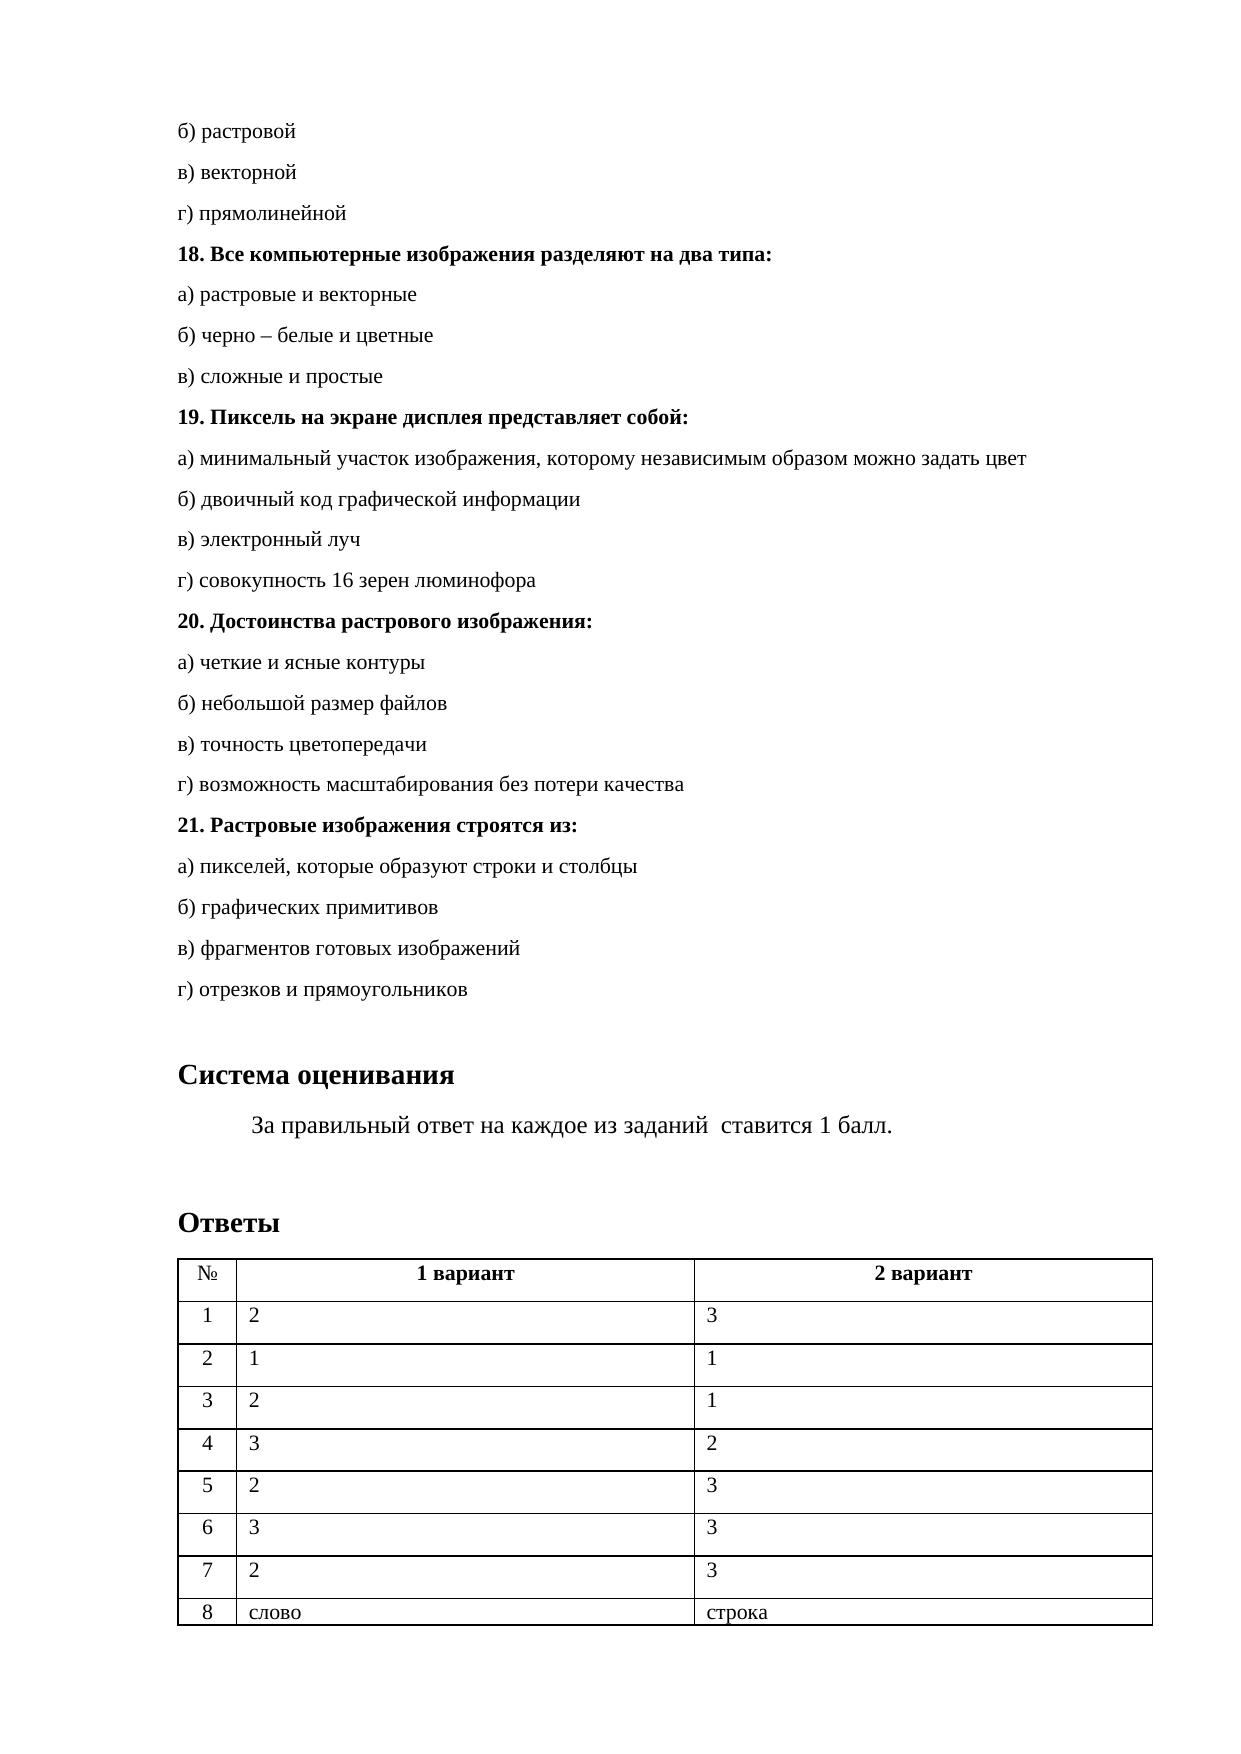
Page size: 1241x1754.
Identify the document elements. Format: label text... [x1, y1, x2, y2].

text 19. Пиксель на экране дисплея представляет собой: [177, 404, 1152, 429]
text За правильный ответ на каждое из заданий ставится 1 балл. [177, 1110, 1152, 1139]
table_cell 3 [237, 1514, 694, 1555]
table_cell 1 [695, 1387, 1152, 1428]
text 18. Все компьютерные изображения разделяют на два типа: [177, 241, 1152, 266]
table_cell 3 [695, 1557, 1152, 1597]
table_header № [179, 1260, 236, 1301]
table_cell 2 [237, 1302, 694, 1343]
text в) электронный луч [177, 526, 1152, 552]
table_cell 1 [695, 1345, 1152, 1386]
table_cell 2 [237, 1472, 694, 1513]
text б) черно – белые и цветные [177, 322, 1152, 347]
table_cell 7 [179, 1557, 236, 1597]
text 20. Достоинства растрового изображения: [177, 608, 1152, 633]
table_cell 3 [695, 1472, 1152, 1513]
table_cell 6 [179, 1514, 236, 1555]
text б) небольшой размер файлов [177, 690, 1152, 715]
table_header 1 вариант [237, 1260, 694, 1301]
table_cell 3 [695, 1514, 1152, 1555]
text б) двоичный код графической информации [177, 486, 1152, 511]
table_header 2 вариант [695, 1260, 1152, 1301]
text г) возможность масштабирования без потери качества [177, 771, 1152, 797]
text Ответы [177, 1206, 1152, 1239]
table_cell строка [695, 1599, 1152, 1624]
table_cell 1 [237, 1345, 694, 1386]
table_cell 1 [179, 1302, 236, 1343]
text г) прямолинейной [177, 200, 1152, 225]
table_cell 3 [179, 1387, 236, 1428]
table_cell 5 [179, 1472, 236, 1513]
table_cell 3 [695, 1302, 1152, 1343]
table_cell 2 [237, 1387, 694, 1428]
table_cell слово [237, 1599, 694, 1624]
text а) четкие и ясные контуры [177, 649, 1152, 674]
table_cell 2 [237, 1557, 694, 1597]
table_cell 2 [695, 1430, 1152, 1470]
text а) пикселей, которые образуют строки и столбцы [177, 853, 1152, 878]
table_cell 4 [179, 1430, 236, 1470]
text б) растровой [177, 118, 1152, 143]
text в) точность цветопередачи [177, 731, 1152, 756]
table_cell 8 [179, 1599, 236, 1624]
text г) совокупность 16 зерен люминофора [177, 567, 1152, 592]
text в) фрагментов готовых изображений [177, 935, 1152, 960]
table_cell 3 [237, 1430, 694, 1470]
text а) растровые и векторные [177, 281, 1152, 307]
text г) отрезков и прямоугольников [177, 976, 1152, 1001]
text в) сложные и простые [177, 363, 1152, 388]
text 21. Растровые изображения строятся из: [177, 812, 1152, 837]
text а) минимальный участок изображения, которому независимым образом можно задать цвет [177, 445, 1152, 470]
table_cell 2 [179, 1345, 236, 1386]
text Система оценивания [177, 1057, 1152, 1091]
text б) графических примитивов [177, 894, 1152, 919]
text в) векторной [177, 159, 1152, 184]
